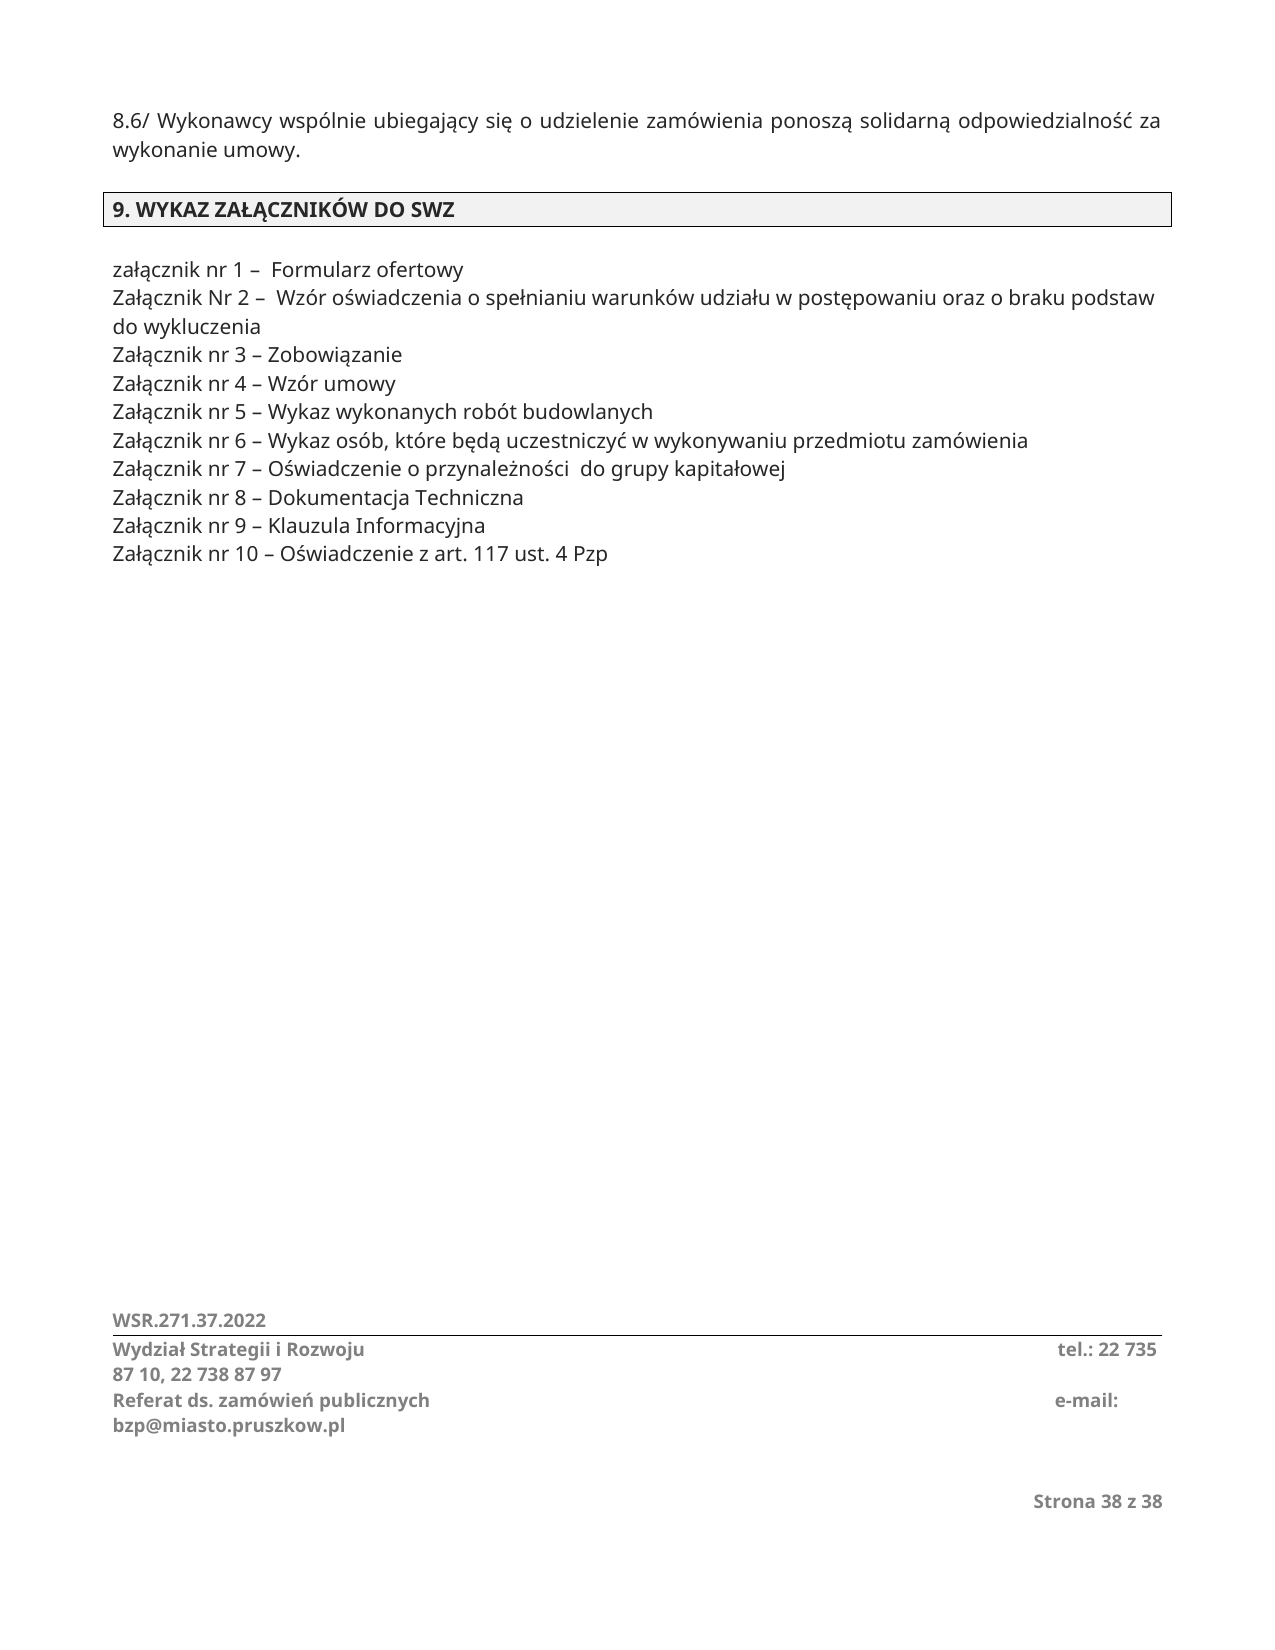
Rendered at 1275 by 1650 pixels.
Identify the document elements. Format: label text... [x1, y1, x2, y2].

text Załącznik Nr 2 – Wzór oświadczenia o spełnianiu warunków udziału w postępowaniu oraz o braku podstaw do wykluczenia [112, 283, 1162, 340]
text Załącznik nr 9 – Klauzula Informacyjna [112, 511, 1162, 539]
text 8.6/ Wykonawcy wspólnie ubiegający się o udzielenie zamówienia ponoszą solidarną odpowiedzialność za wykonanie umowy. [112, 107, 1162, 163]
text Załącznik nr 7 – Oświadczenie o przynależności do grupy kapitałowej [112, 454, 1162, 483]
text załącznik nr 1 – Formularz ofertowy [112, 255, 1162, 283]
text Załącznik nr 5 – Wykaz wykonanych robót budowlanych [112, 397, 1162, 426]
text Załącznik nr 10 – Oświadczenie z art. 117 ust. 4 Pzp [112, 539, 1162, 568]
text Załącznik nr 6 – Wykaz osób, które będą uczestniczyć w wykonywaniu przedmiotu zamówienia [112, 426, 1162, 454]
text Załącznik nr 8 – Dokumentacja Techniczna [112, 483, 1162, 511]
text 9. WYKAZ ZAŁĄCZNIKÓW DO SWZ [104, 193, 1171, 226]
text Załącznik nr 3 – Zobowiązanie [112, 340, 1162, 369]
text Załącznik nr 4 – Wzór umowy [112, 369, 1162, 397]
